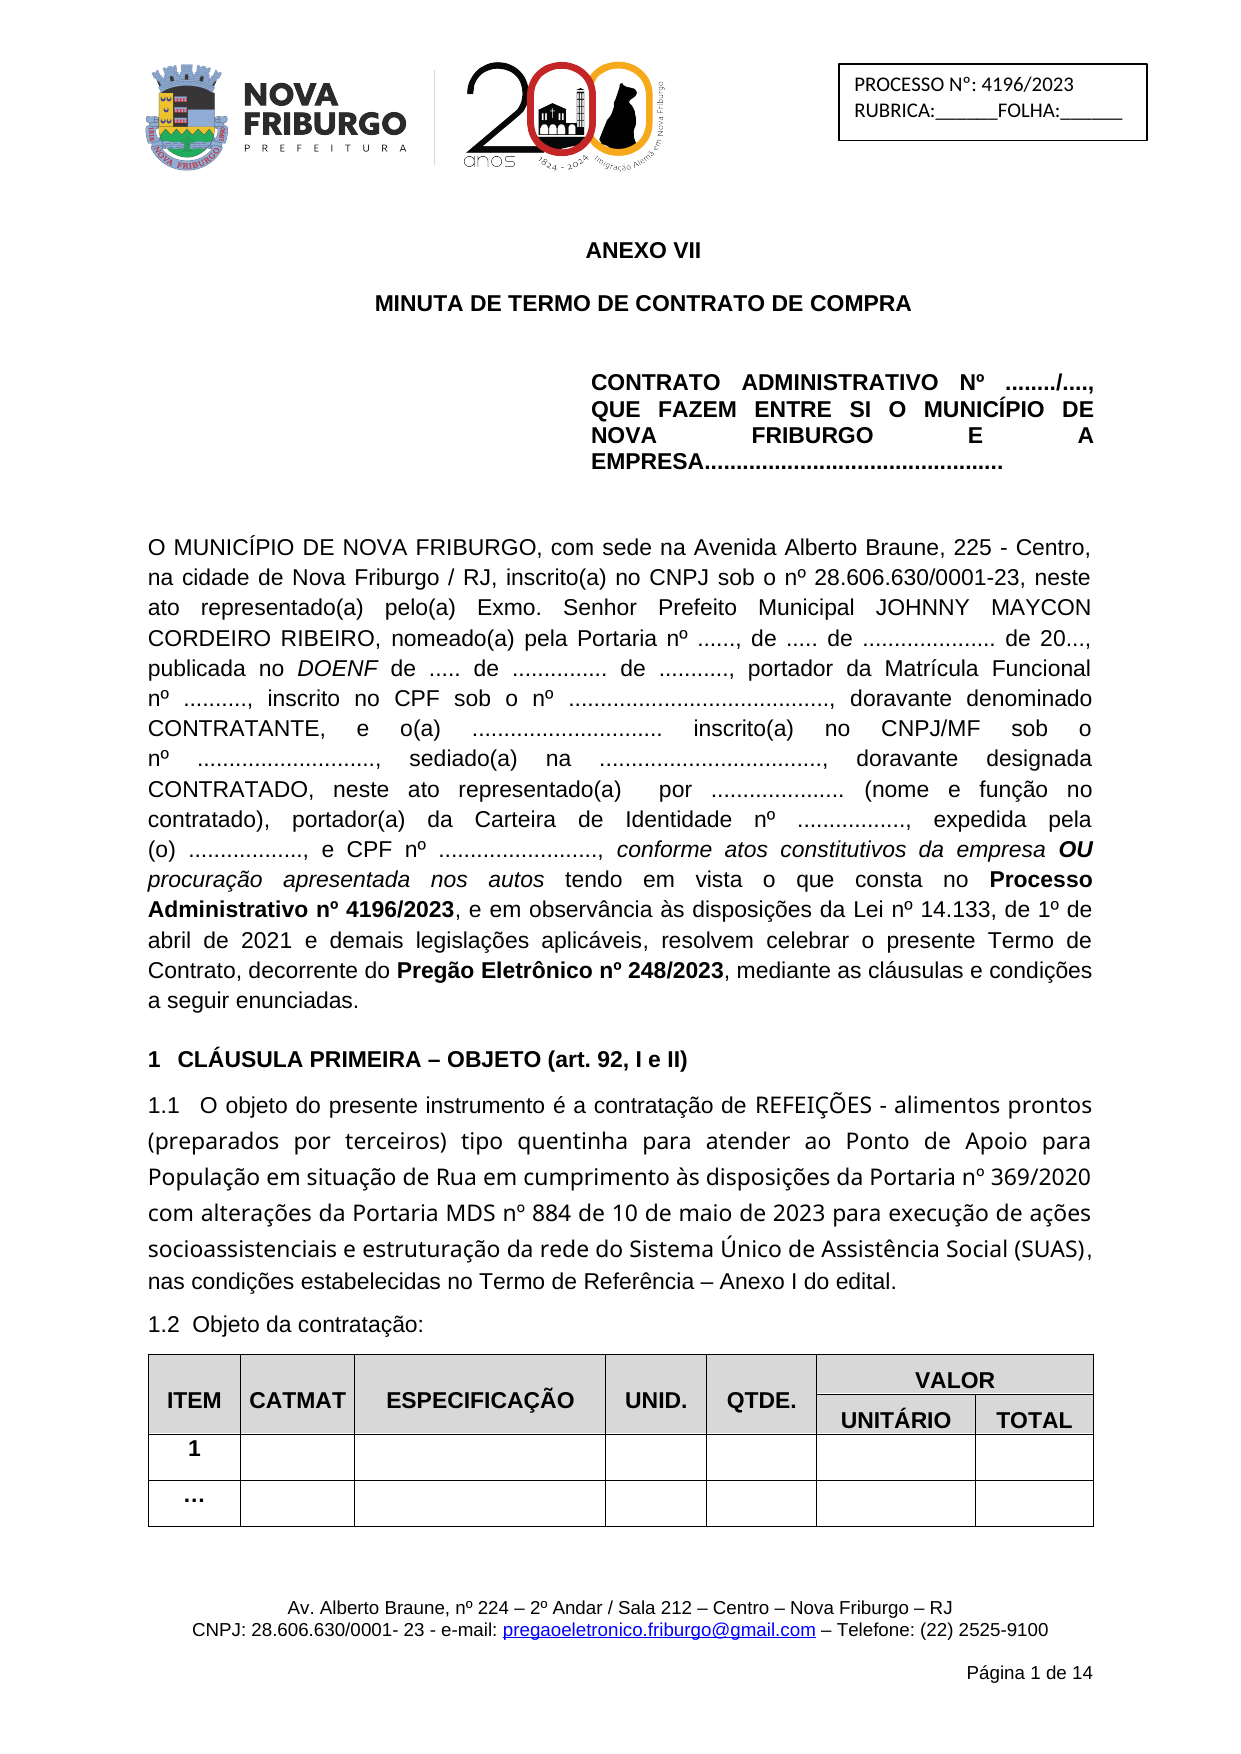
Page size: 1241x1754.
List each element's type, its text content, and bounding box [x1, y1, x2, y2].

table_cell [707, 1435, 816, 1479]
table_cell [976, 1481, 1093, 1526]
text ANEXO VII [192, 237, 1094, 264]
table_cell [355, 1435, 605, 1479]
table_header UNID. [606, 1355, 706, 1433]
table_cell [355, 1481, 605, 1526]
text MINUTA DE TERMO DE CONTRATO DE COMPRA [192, 290, 1094, 316]
table_cell [817, 1481, 975, 1526]
table_cell [817, 1435, 975, 1479]
table_header QTDE. [707, 1355, 816, 1433]
table_header ITEM [149, 1355, 240, 1433]
table_cell [976, 1435, 1093, 1479]
text CONTRATO ADMINISTRATIVO Nº ......../...., QUE FAZEM ENTRE SI O MUNICÍPIO DE NOVA FRIBURGO E A EMPRESA............................................... [591, 369, 1094, 474]
table_cell TOTAL [976, 1395, 1093, 1433]
table_cell … [149, 1481, 240, 1526]
table_header CATMAT [241, 1355, 354, 1433]
table_cell [241, 1481, 354, 1526]
table_cell UNITÁRIO [817, 1395, 975, 1433]
list O objeto do presente instrumento é a contratação de REFEIÇÕES - alimentos prontos (preparados por terceiros) tipo quentinha para atender ao Ponto de Apoio para População em situação de Rua em cumprimento às disposições da Portaria nº 369/2020 com alterações da Portaria MDS nº 884 de 10 de maio de 2023 para execução de ações socioassistenciais e estruturação da rede do Sistema Único de Assistência Social (SUAS), nas condições estabelecidas no Termo de Referência – Anexo I do edital. [148, 1089, 1092, 1294]
table_header VALOR [817, 1355, 1093, 1393]
picture [118, 29, 697, 200]
table_cell [241, 1435, 354, 1479]
table_header ESPECIFICAÇÃO [355, 1355, 605, 1433]
text O MUNICÍPIO DE NOVA FRIBURGO, com sede na Avenida Alberto Braune, 225 - Centro, na cidade de Nova Friburgo / RJ, inscrito(a) no CNPJ sob o nº 28.606.630/0001-23, neste ato representado(a) pelo(a) Exmo. Senhor Prefeito Municipal JOHNNY MAYCON CORDEIRO RIBEIRO, nomeado(a) pela Portaria nº ......, de ..... de ..................... de 20..., publicada no DOENF de ..... de ............... de ..........., portador da Matrícula Funcional nº .........., inscrito no CPF sob o nº ........................................., doravante denominado CONTRATANTE, e o(a) .............................. inscrito(a) no CNPJ/MF sob o nº ............................, sediado(a) na ..................................., doravante designada CONTRATADO, neste ato representado(a) por ..................... (nome e função no contratado), portador(a) da Carteira de Identidade nº ................., expedida pela (o) .................., e CPF nº ........................., conforme atos constitutivos da empresa OU procuração apresentada nos autos tendo em vista o que consta no Processo Administrativo nº 4196/2023, e em observância às disposições da Lei nº 14.133, de 1º de abril de 2021 e demais legislações aplicáveis, resolvem celebrar o presente Termo de Contrato, decorrente do Pregão Eletrônico nº 248/2023, mediante as cláusulas e condições a seguir enunciadas. [148, 534, 1092, 1013]
list CLÁUSULA PRIMEIRA – OBJETO (art. 92, I e II) [148, 1046, 1092, 1073]
list Objeto da contratação: [148, 1311, 1092, 1337]
table_cell [606, 1481, 706, 1526]
table_cell [707, 1481, 816, 1526]
table_cell 1 [149, 1435, 240, 1479]
table_cell [606, 1435, 706, 1479]
